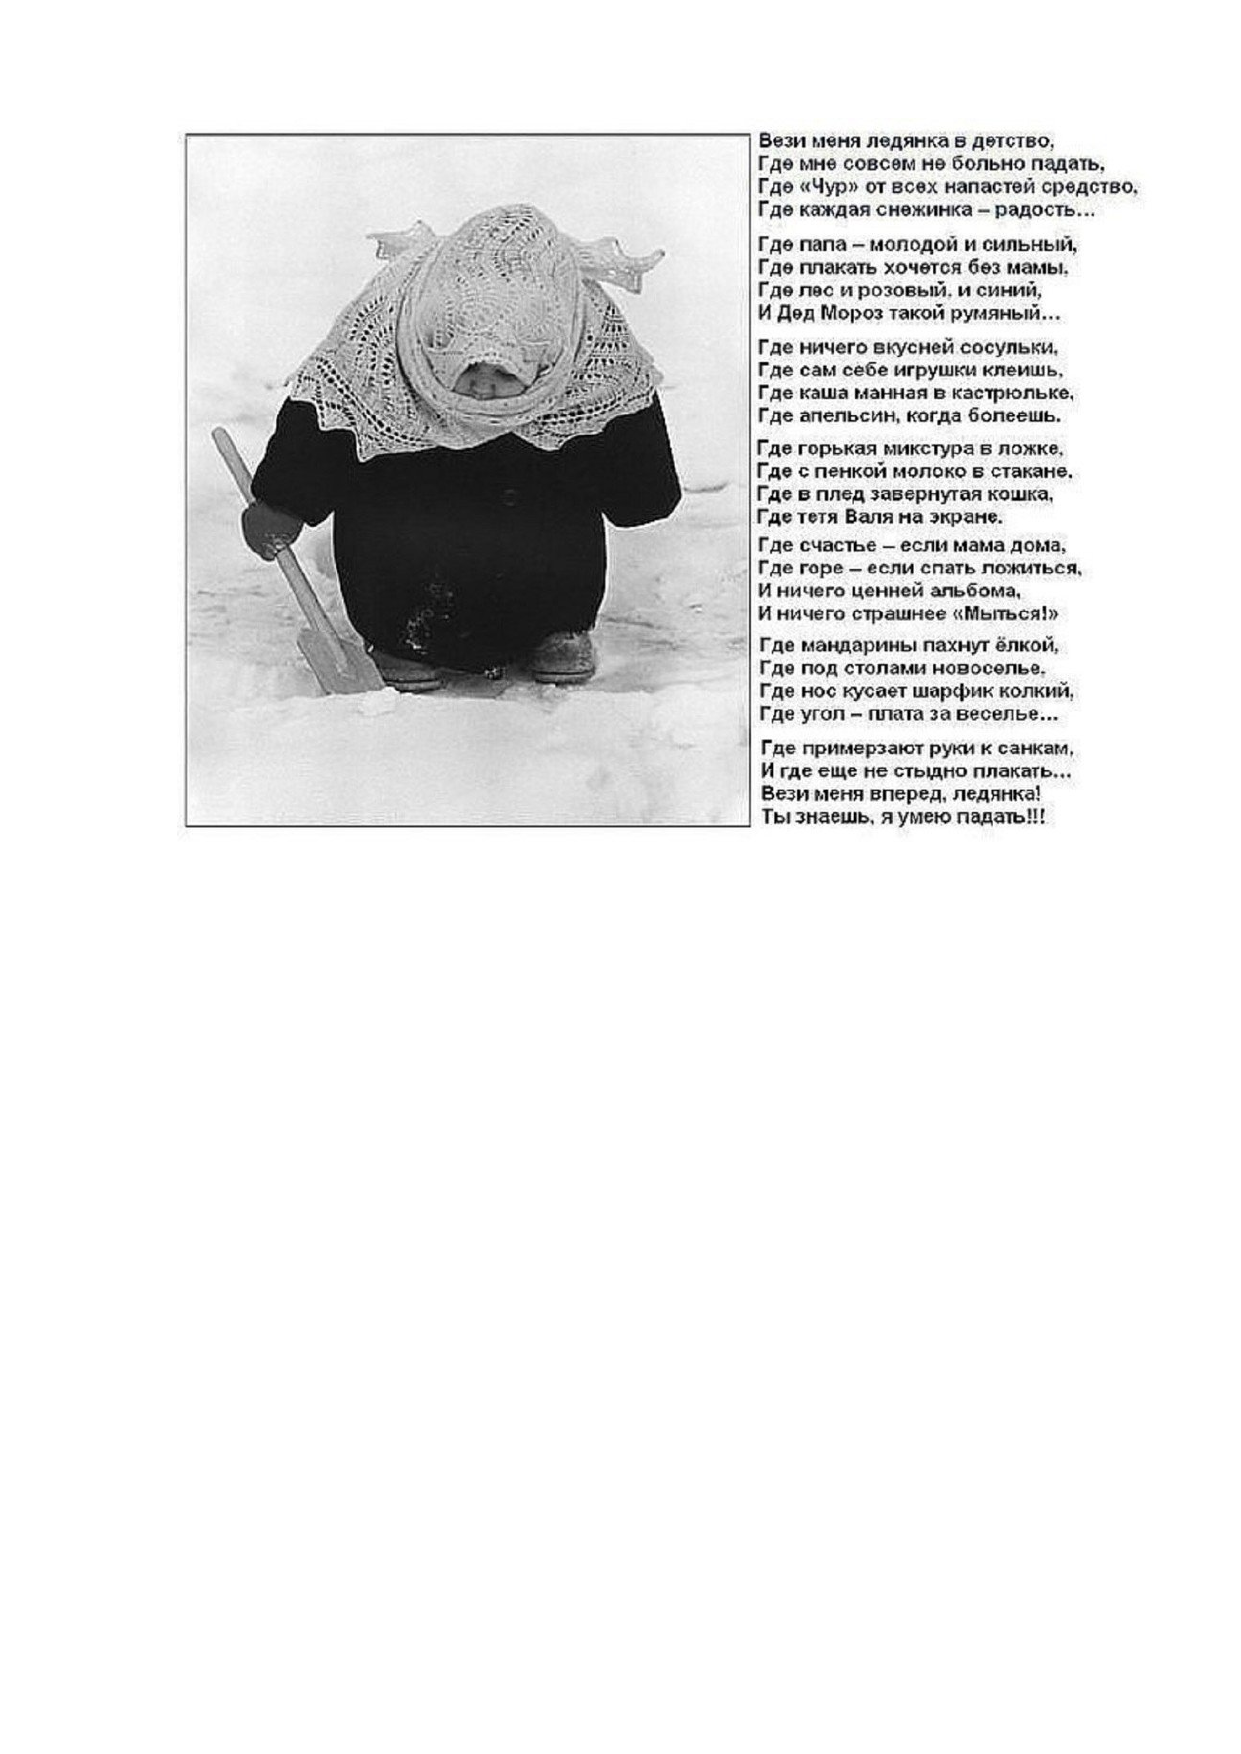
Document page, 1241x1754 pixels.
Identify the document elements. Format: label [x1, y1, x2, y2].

picture [177, 118, 1152, 849]
